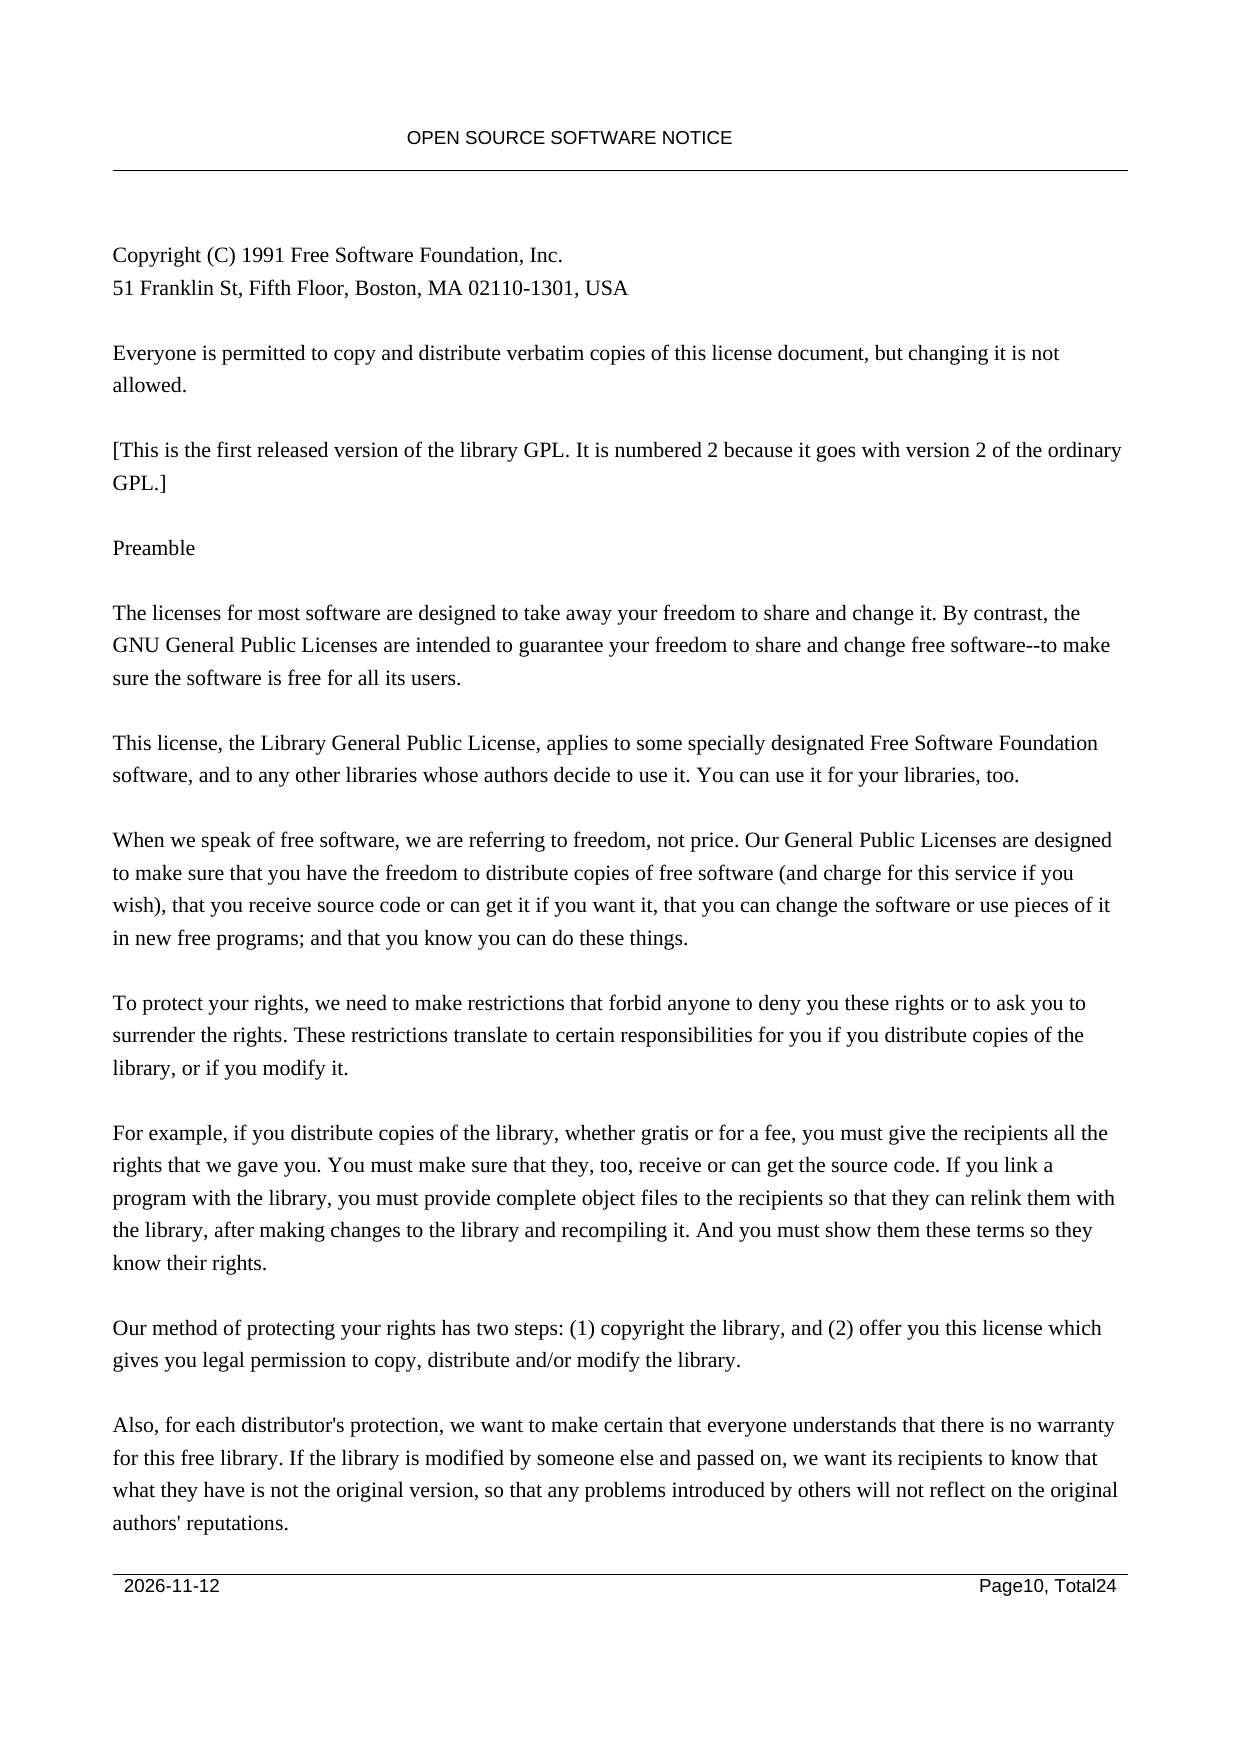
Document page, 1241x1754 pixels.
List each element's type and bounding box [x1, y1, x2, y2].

text [112, 206, 1128, 1539]
